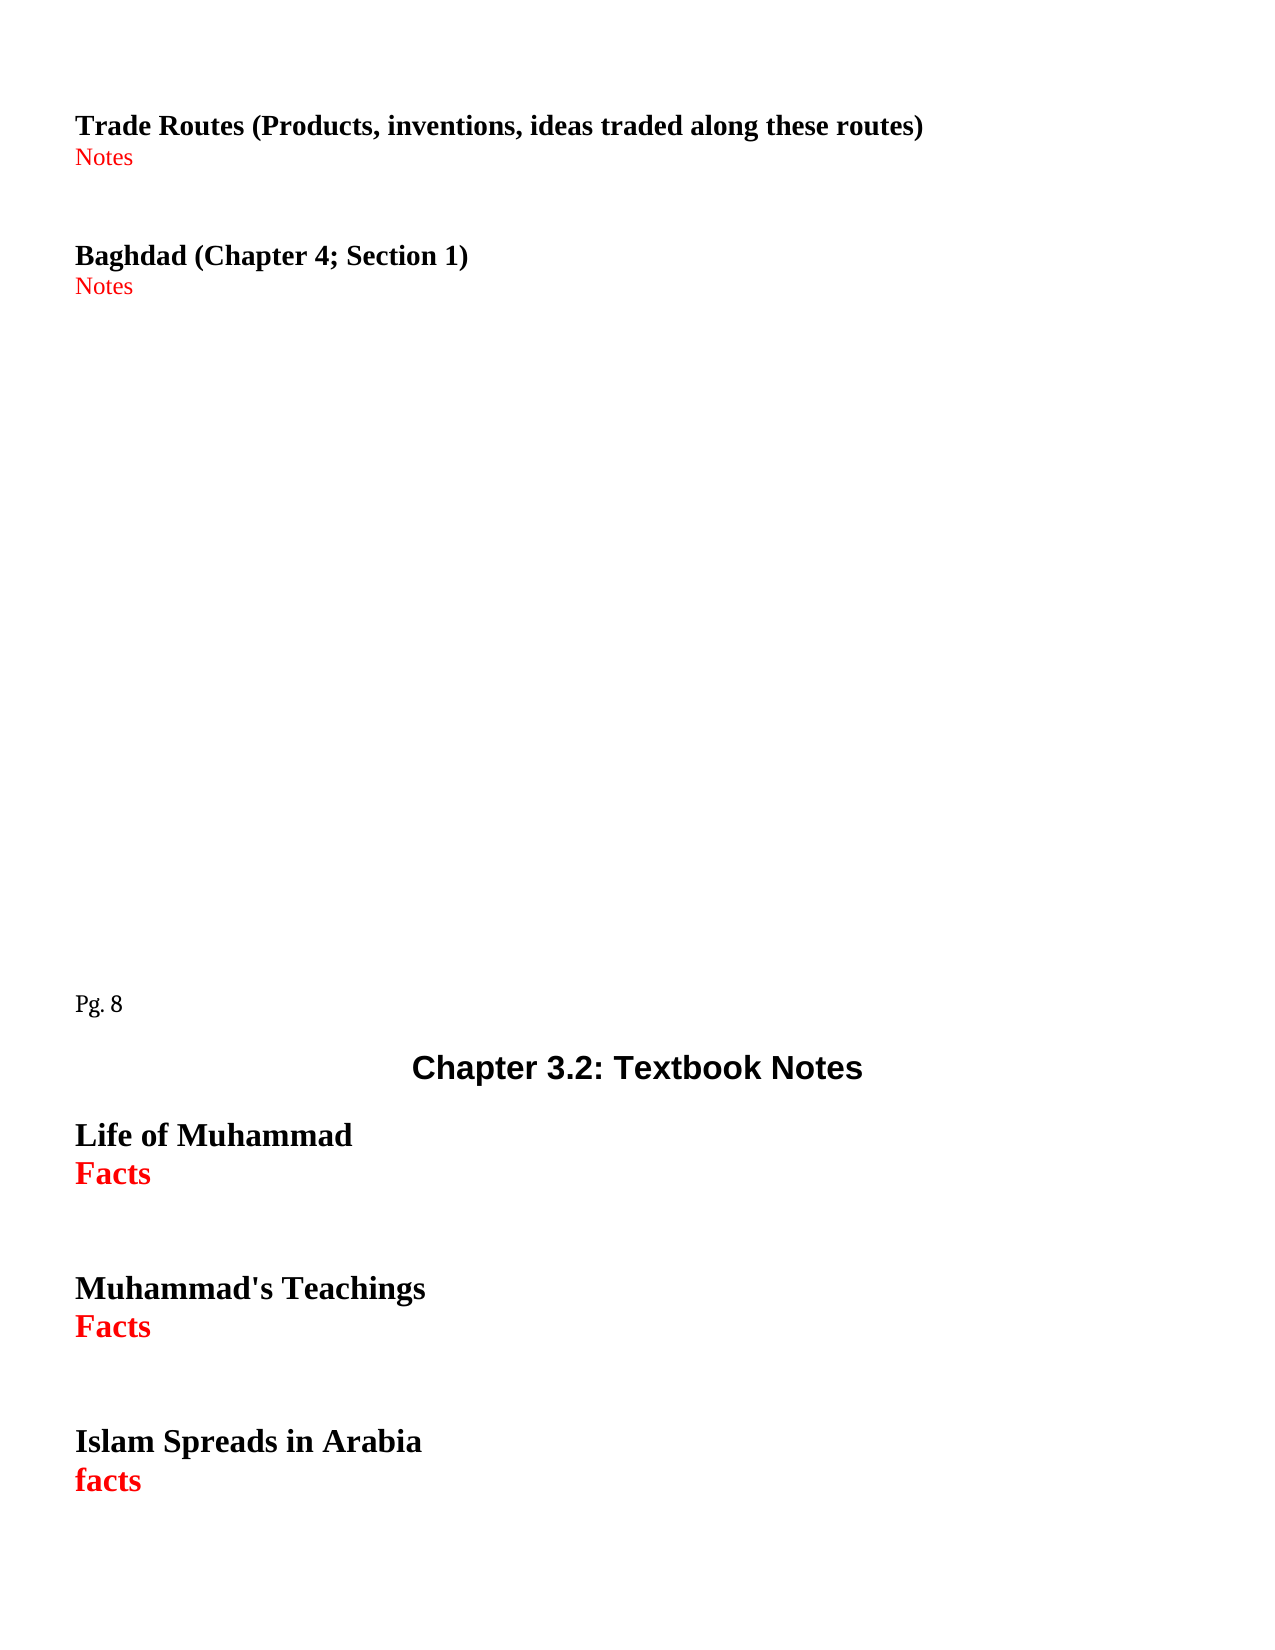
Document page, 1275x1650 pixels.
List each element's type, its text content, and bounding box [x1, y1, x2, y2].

text Chapter 3.2: Textbook Notes [75, 1048, 1200, 1086]
text Pg. 8 [75, 990, 1200, 1019]
text Muhammad's Teachings [75, 1268, 1200, 1307]
text Baghdad (Chapter 4; Section 1) [75, 238, 1200, 271]
text facts [75, 1460, 1200, 1498]
text Notes [75, 271, 1200, 300]
text Islam Spreads in Arabia [75, 1422, 1200, 1460]
text Life of Muhammad [75, 1115, 1200, 1153]
text Facts [75, 1153, 1200, 1192]
text Facts [75, 1307, 1200, 1345]
text Notes [75, 142, 1200, 171]
text Trade Routes (Products, inventions, ideas traded along these routes) [75, 108, 1200, 142]
